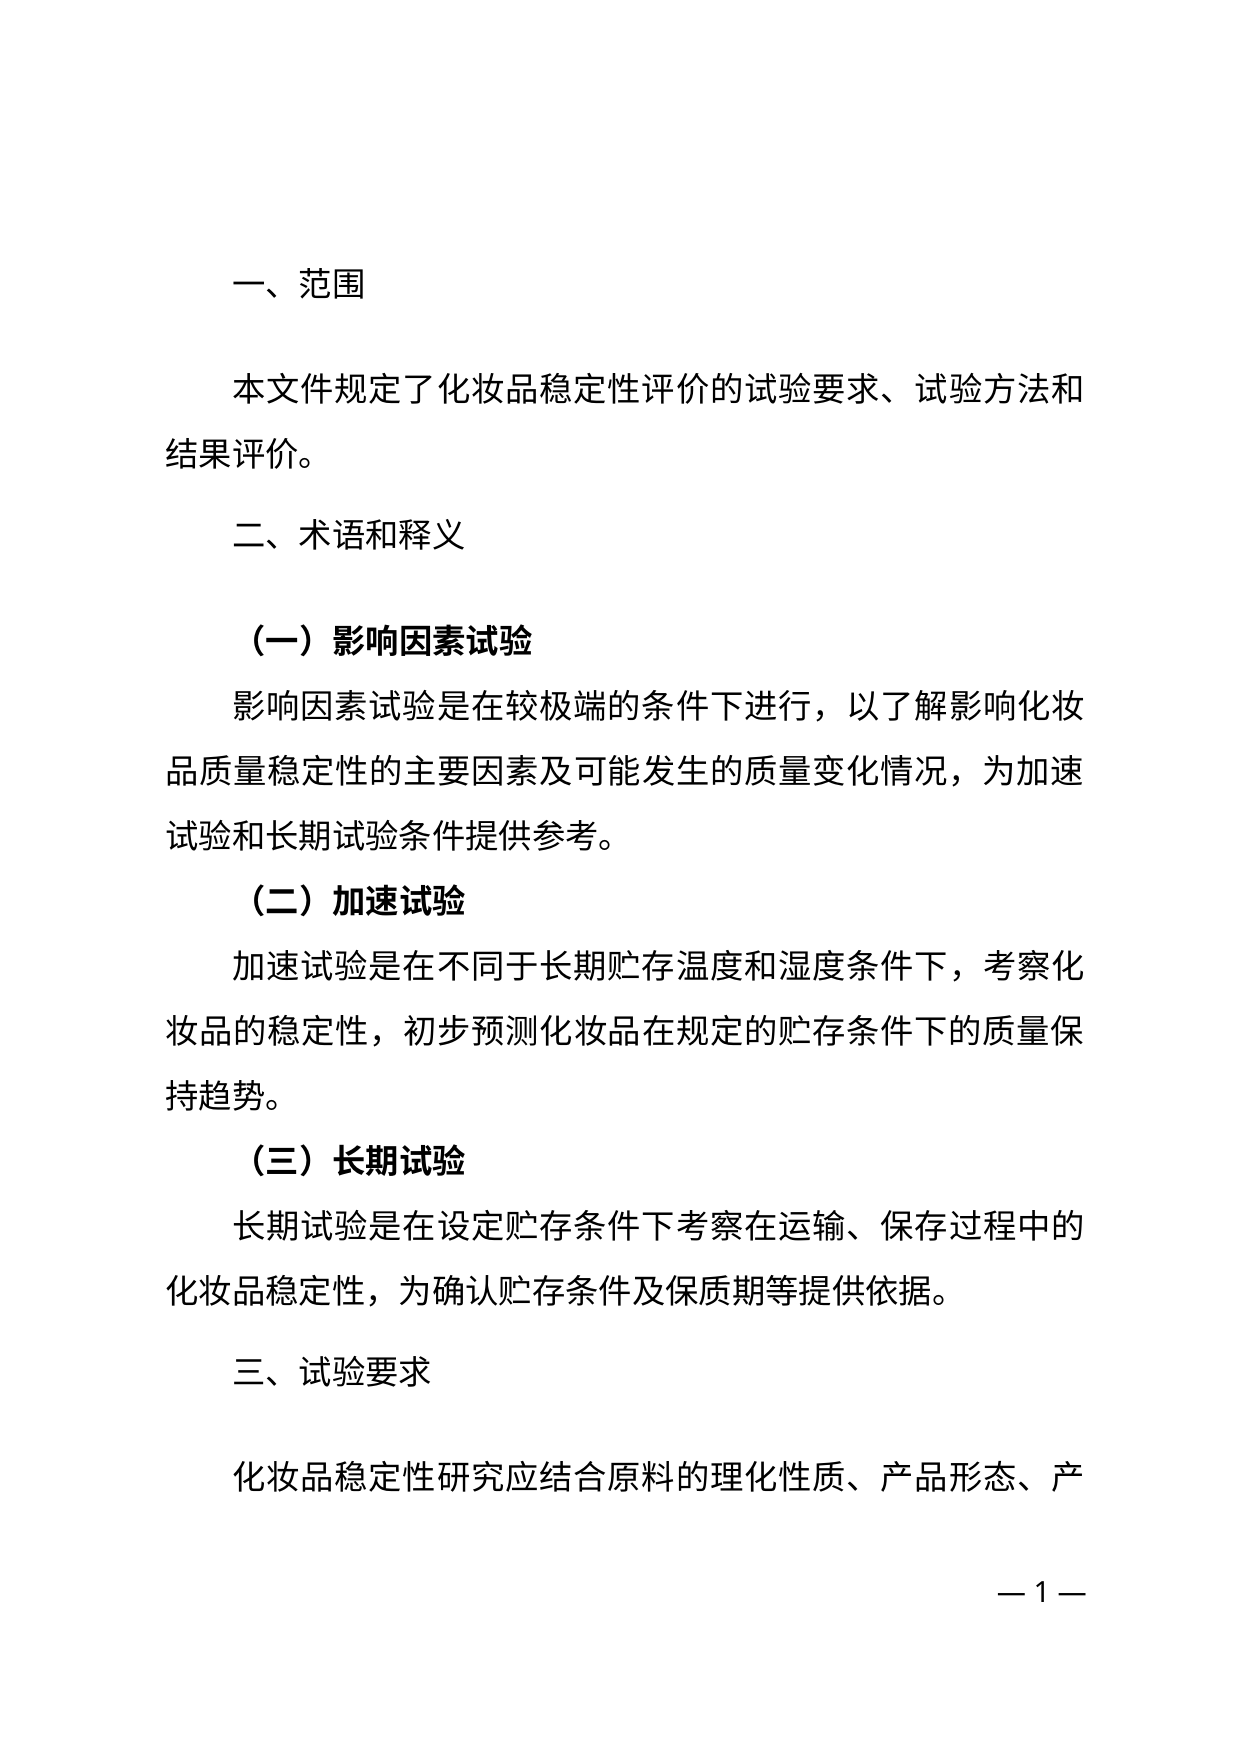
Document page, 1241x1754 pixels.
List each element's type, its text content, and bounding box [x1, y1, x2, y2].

text 加速试验是在不同于长期贮存温度和湿度条件下，考察化妆品的稳定性，初步预测化妆品在规定的贮存条件下的质量保持趋势。 [165, 931, 1087, 1126]
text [165, 1443, 1087, 1508]
subtitle 一、范围 [165, 249, 1087, 314]
text （二）加速试验 [165, 866, 1087, 931]
text 影响因素试验是在较极端的条件下进行，以了解影响化妆品质量稳定性的主要因素及可能发生的质量变化情况，为加速试验和长期试验条件提供参考。 [165, 671, 1087, 866]
subtitle 二、术语和释义 [165, 501, 1087, 566]
text 本文件规定了化妆品稳定性评价的试验要求、试验方法和结果评价。 [165, 354, 1087, 484]
text 长期试验是在设定贮存条件下考察在运输、保存过程中的化妆品稳定性，为确认贮存条件及保质期等提供依据。 [165, 1191, 1087, 1321]
text （一）影响因素试验 [165, 606, 1087, 671]
subtitle 三、试验要求 [165, 1337, 1087, 1402]
text （三）长期试验 [165, 1126, 1087, 1191]
